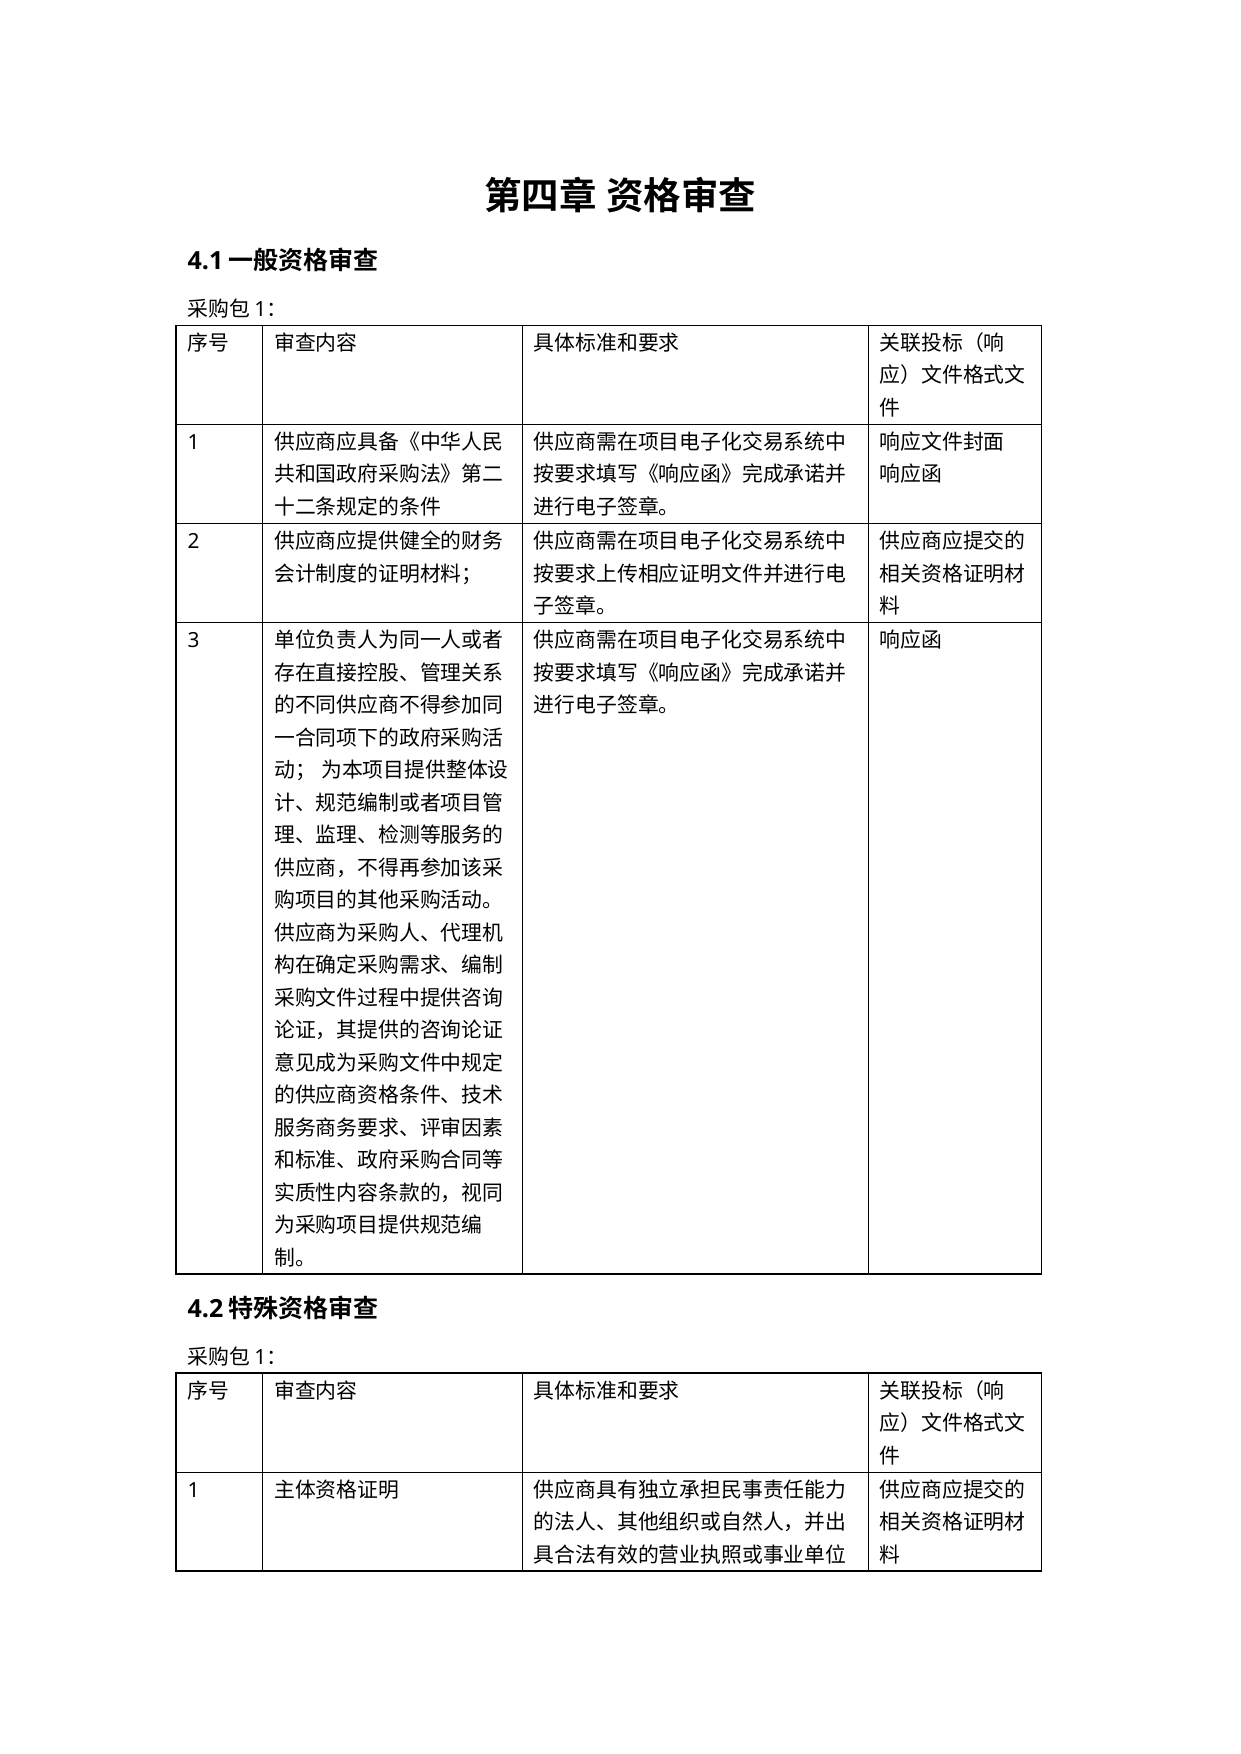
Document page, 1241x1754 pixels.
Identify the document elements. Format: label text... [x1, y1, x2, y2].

table_header 关联投标（响应）文件格式文件 [869, 326, 1041, 423]
table_header 具体标准和要求 [523, 326, 868, 423]
table_cell 供应商需在项目电子化交易系统中按要求填写《响应函》完成承诺并进行电子签章。 [523, 623, 868, 1273]
table_header 审查内容 [263, 1374, 522, 1471]
table_cell 2 [177, 524, 262, 622]
table_cell 响应函 [869, 623, 1041, 1273]
table_cell 供应商需在项目电子化交易系统中按要求填写《响应函》完成承诺并进行电子签章。 [523, 425, 868, 523]
table_cell 1 [177, 1473, 262, 1570]
text 采购包1： [187, 1340, 1053, 1372]
table_cell 供应商应具备《中华人民共和国政府采购法》第二十二条规定的条件 [263, 425, 522, 523]
text 第四章 资格审查 [187, 162, 1053, 227]
table_cell 供应商需在项目电子化交易系统中按要求上传相应证明文件并进行电子签章。 [523, 524, 868, 622]
table_cell 3 [177, 623, 262, 1273]
table_cell 供应商应提交的相关资格证明材料 [869, 1473, 1041, 1570]
table_header 审查内容 [263, 326, 522, 423]
text 采购包1： [187, 292, 1053, 324]
table_cell 1 [177, 425, 262, 523]
text 4.2特殊资格审查 [187, 1275, 1053, 1340]
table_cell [523, 1473, 868, 1570]
table_cell 单位负责人为同一人或者存在直接控股、管理关系的不同供应商不得参加同一合同项下的政府采购活动； 为本项目提供整体设计、规范编制或者项目管理、监理、检测等服务的供应商，不得再参加该采购项目的其他采购活动。供应商为采购人、代理机构在确定采购需求、编制采购文件过程中提供咨询论证，其提供的咨询论证意见成为采购文件中规定的供应商资格条件、技术服务商务要求、评审因素和标准、政府采购合同等实质性内容条款的，视同为采购项目提供规范编制。 [263, 623, 522, 1273]
table_header 具体标准和要求 [523, 1374, 868, 1471]
table_header 序号 [177, 1374, 262, 1471]
table_cell 供应商应提交的相关资格证明材料 [869, 524, 1041, 622]
text 4.1一般资格审查 [187, 227, 1053, 292]
table_cell 主体资格证明 [263, 1473, 522, 1570]
table_cell 响应文件封面 响应函 [869, 425, 1041, 523]
table_header 关联投标（响应）文件格式文件 [869, 1374, 1041, 1471]
table_cell 供应商应提供健全的财务会计制度的证明材料； [263, 524, 522, 622]
table_header 序号 [177, 326, 262, 423]
